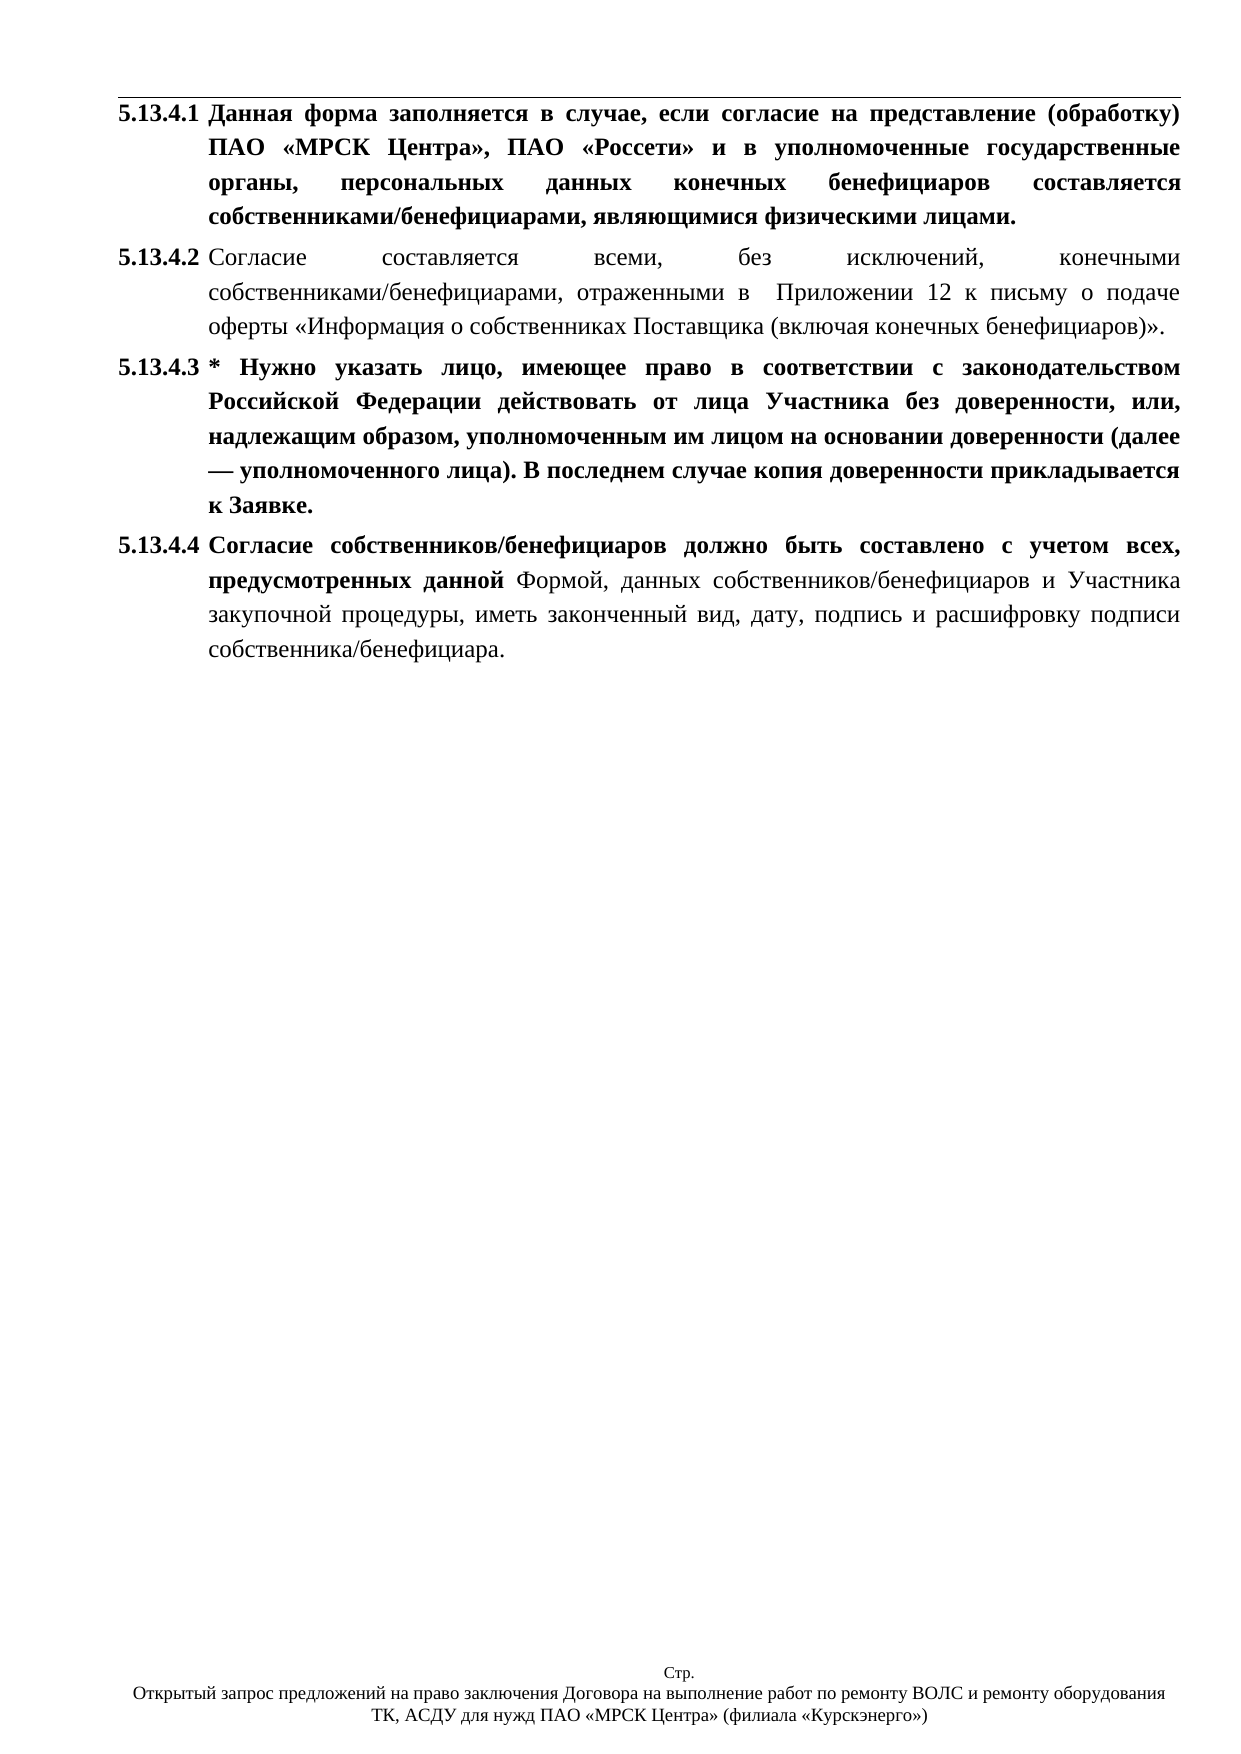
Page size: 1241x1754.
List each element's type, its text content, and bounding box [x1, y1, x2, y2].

list Данная форма заполняется в случае, если согласие на представление (обработку) ПАО «МРСК Центра», ПАО «Россети» и в уполномоченные государственные органы, персональных данных конечных бенефициаров составляется собственниками/бенефициарами, являющимися физическими лицами. [118, 98, 1181, 230]
list Согласие собственников/бенефициаров должно быть составлено с учетом всех, предусмотренных данной Формой, данных собственников/бенефициаров и Участника закупочной процедуры, иметь законченный вид, дату, подпись и расшифровку подписи собственника/бенефициара. [118, 531, 1181, 663]
list Согласие составляется всеми, без исключений, конечными собственниками/бенефициарами, отраженными в Приложении 12 к письму о подаче оферты «Информация о собственниках Поставщика (включая конечных бенефициаров)». [118, 242, 1181, 340]
list * Нужно указать лицо, имеющее право в соответствии с законодательством Российской Федерации действовать от лица Участника без доверенности, или, надлежащим образом, уполномоченным им лицом на основании доверенности (далее — уполномоченного лица). В последнем случае копия доверенности прикладывается к Заявке. [118, 352, 1181, 518]
